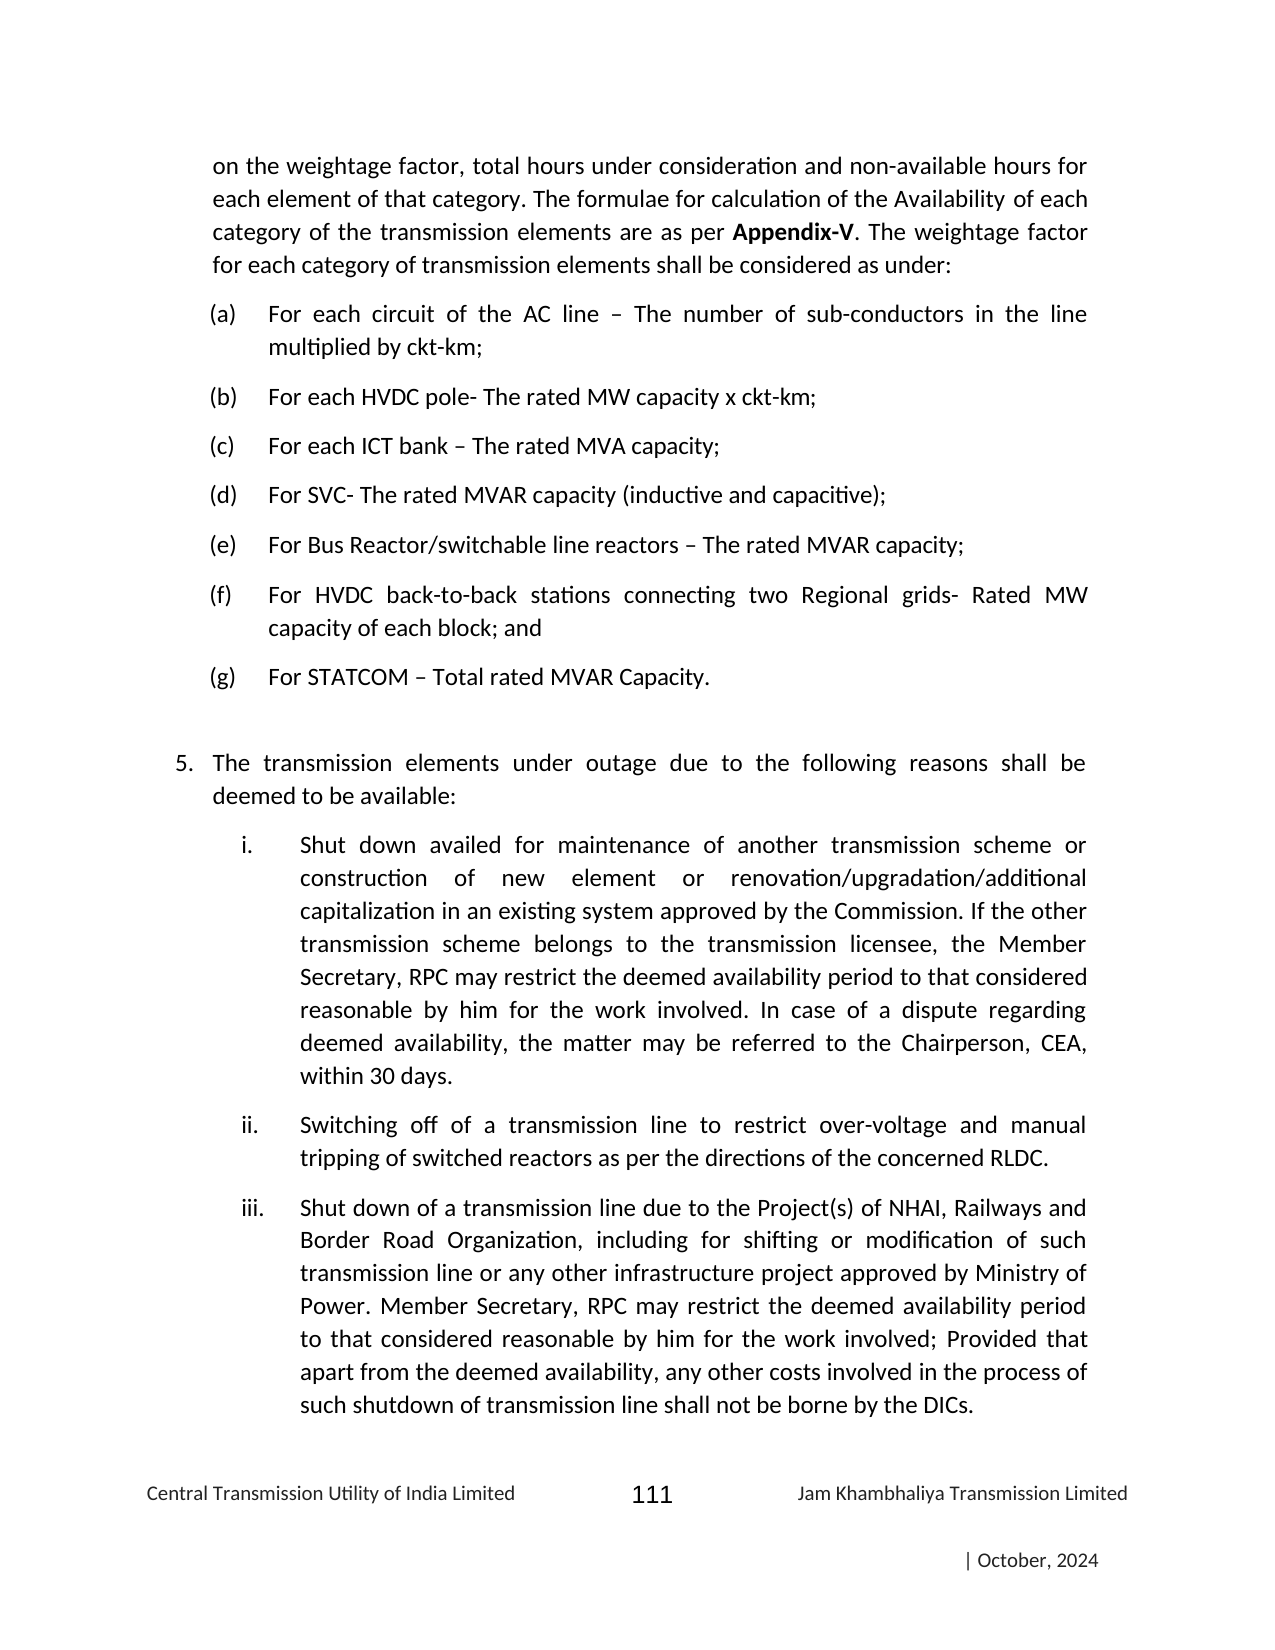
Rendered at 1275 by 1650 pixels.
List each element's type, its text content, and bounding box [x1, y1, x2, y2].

list For Bus Reactor/switchable line reactors – The rated MVAR capacity; [209, 529, 1125, 560]
list For STATCOM – Total rated MVAR Capacity. [209, 661, 1125, 692]
list Shut down availed for maintenance of another transmission scheme or construction of new element or renovation/upgradation/additional capitalization in an existing system approved by the Commission. If the other transmission scheme belongs to the transmission licensee, the Member Secretary, RPC may restrict the deemed availability period to that considered reasonable by him for the work involved. In case of a dispute regarding deemed availability, the matter may be referred to the Chairperson, CEA, within 30 days. [241, 829, 1088, 1091]
list For HVDC back-to-back stations connecting two Regional grids- Rated MW capacity of each block; and [209, 579, 1088, 642]
list For each ICT bank – The rated MVA capacity; [209, 430, 1125, 461]
list Shut down of a transmission line due to the Project(s) of NHAI, Railways and Border Road Organization, including for shifting or modification of such transmission line or any other infrastructure project approved by Ministry of Power. Member Secretary, RPC may restrict the deemed availability period to that considered reasonable by him for the work involved; Provided that apart from the deemed availability, any other costs involved in the process of such shutdown of transmission line shall not be borne by the DICs. [241, 1192, 1088, 1420]
list Switching off of a transmission line to restrict over-voltage and manual tripping of switched reactors as per the directions of the concerned RLDC. [241, 1109, 1088, 1173]
list For SVC- The rated MVAR capacity (inductive and capacitive); [209, 480, 1125, 510]
list The availability for each category of transmission elements shall be calculated based on the weightage factor, total hours under consideration and non-available hours for each element of that category. The formulae for calculation of the Availability of each category of the transmission elements are as per Appendix-V. The weightage factor for each category of transmission elements shall be considered as under: [175, 150, 1088, 279]
list For each circuit of the AC line – The number of sub-conductors in the line multiplied by ckt-km; [209, 298, 1088, 362]
list For each HVDC pole- The rated MW capacity x ckt-km; [209, 381, 1125, 411]
list The transmission elements under outage due to the following reasons shall be deemed to be available: [175, 747, 1087, 811]
